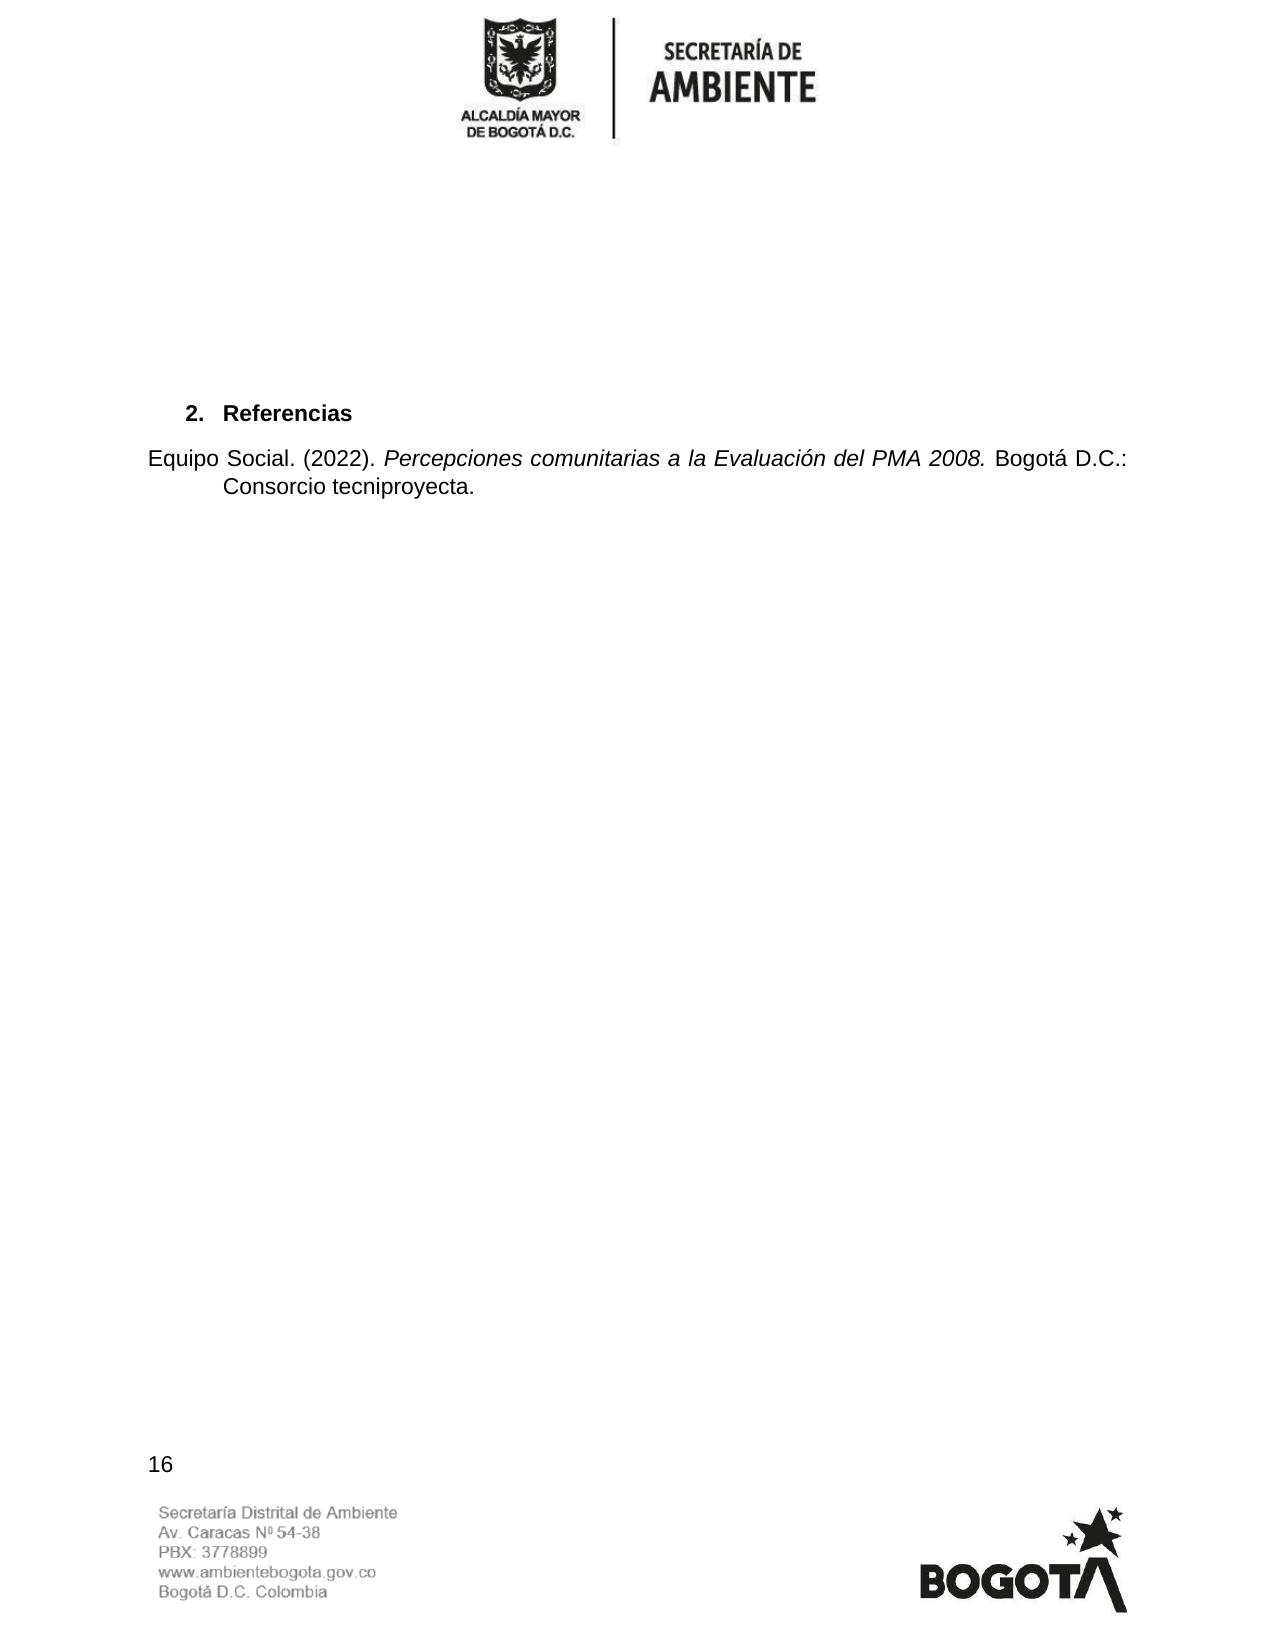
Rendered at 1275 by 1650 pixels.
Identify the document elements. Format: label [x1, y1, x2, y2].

picture [422, 9, 854, 148]
picture [147, 1498, 418, 1611]
picture [910, 1498, 1128, 1622]
